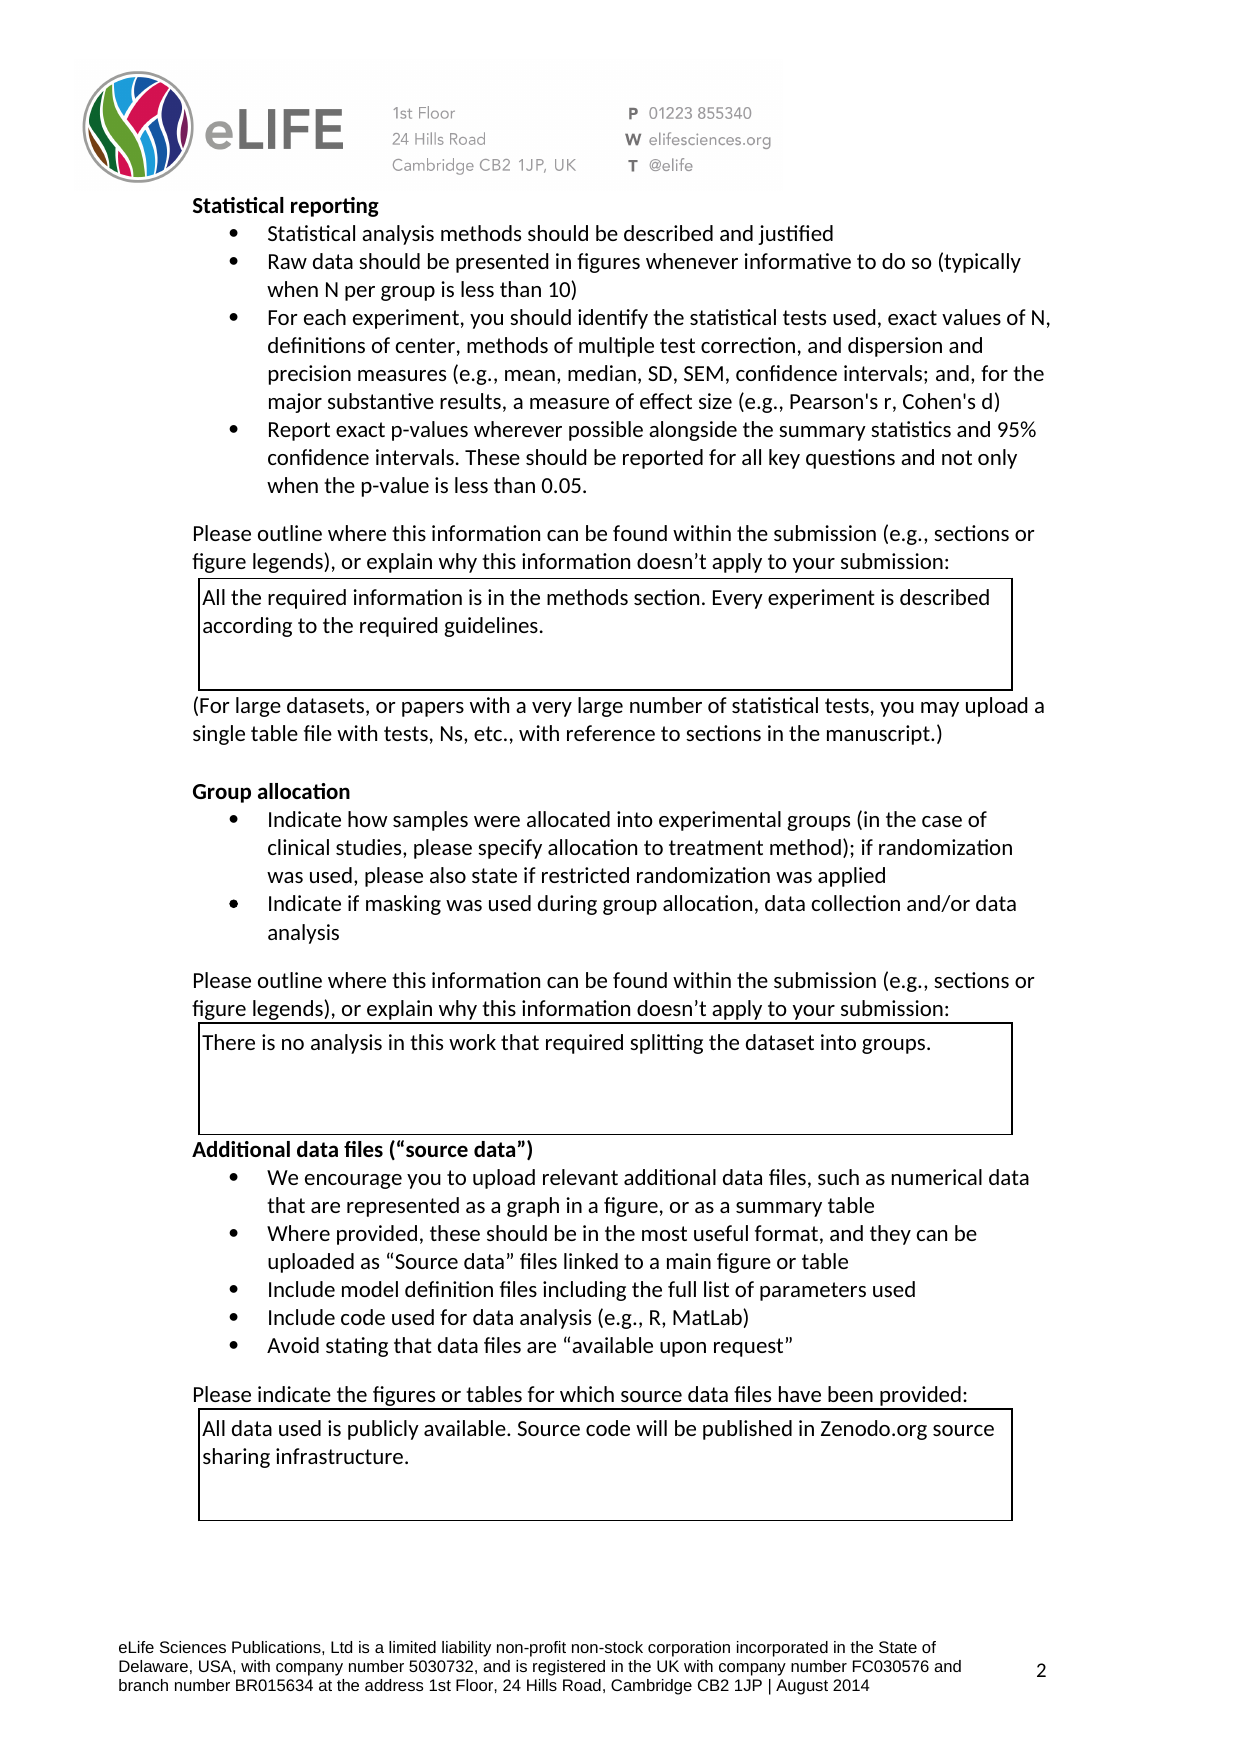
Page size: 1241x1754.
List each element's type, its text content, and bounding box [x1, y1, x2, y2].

list Include code used for data analysis (e.g., R, MatLab) [229, 1303, 1053, 1332]
list Where provided, these should be in the most useful format, and they can be uploaded as “Source data” files linked to a main figure or table [229, 1219, 1053, 1276]
list Indicate if masking was used during group allocation, data collection and/or data analysis [229, 889, 1053, 946]
list Indicate how samples were allocated into experimental groups (in the case of clinical studies, please specify allocation to treatment method); if randomization was used, please also state if restricted randomization was applied [229, 806, 1053, 889]
picture [73, 59, 784, 191]
text All data used is publicly available. Source code will be published in Zenodo.org source sharing infrastructure. [200, 1412, 1011, 1472]
list Avoid stating that data files are “available upon request” [229, 1332, 1053, 1359]
list Statistical analysis methods should be described and justified [229, 219, 1053, 247]
text All the required information is in the methods section. Every experiment is described according to the required guidelines. [200, 581, 1011, 641]
text There is no analysis in this work that required splitting the dataset into groups. [200, 1026, 1011, 1058]
list Raw data should be presented in figures whenever informative to do so (typically when N per group is less than 10) [229, 247, 1053, 303]
text Please indicate the figures or tables for which source data files have been provided: [192, 1380, 1053, 1408]
text Additional data files (“source data”) [192, 1052, 1053, 1163]
list Report exact p-values wherever possible alongside the summary statistics and 95% confidence intervals. These should be reported for all key questions and not only when the p-value is less than 0.05. [229, 415, 1053, 499]
text Group allocation [192, 777, 1053, 806]
list For each experiment, you should identify the statistical tests used, exact values of N, definitions of center, methods of multiple test correction, and dispersion and precision measures (e.g., mean, median, SD, SEM, confidence intervals; and, for the major substantive results, a measure of effect size (e.g., Pearson's r, Cohen's d) [229, 303, 1053, 415]
list Include model definition files including the full list of parameters used [229, 1276, 1053, 1303]
text Statistical reporting [192, 191, 1053, 219]
list We encourage you to upload relevant additional data files, such as numerical data that are represented as a graph in a figure, or as a summary table [229, 1163, 1053, 1219]
text (For large datasets, or papers with a very large number of statistical tests, you may upload a single table file with tests, Ns, etc., with reference to sections in the manuscript.) [192, 603, 1053, 747]
